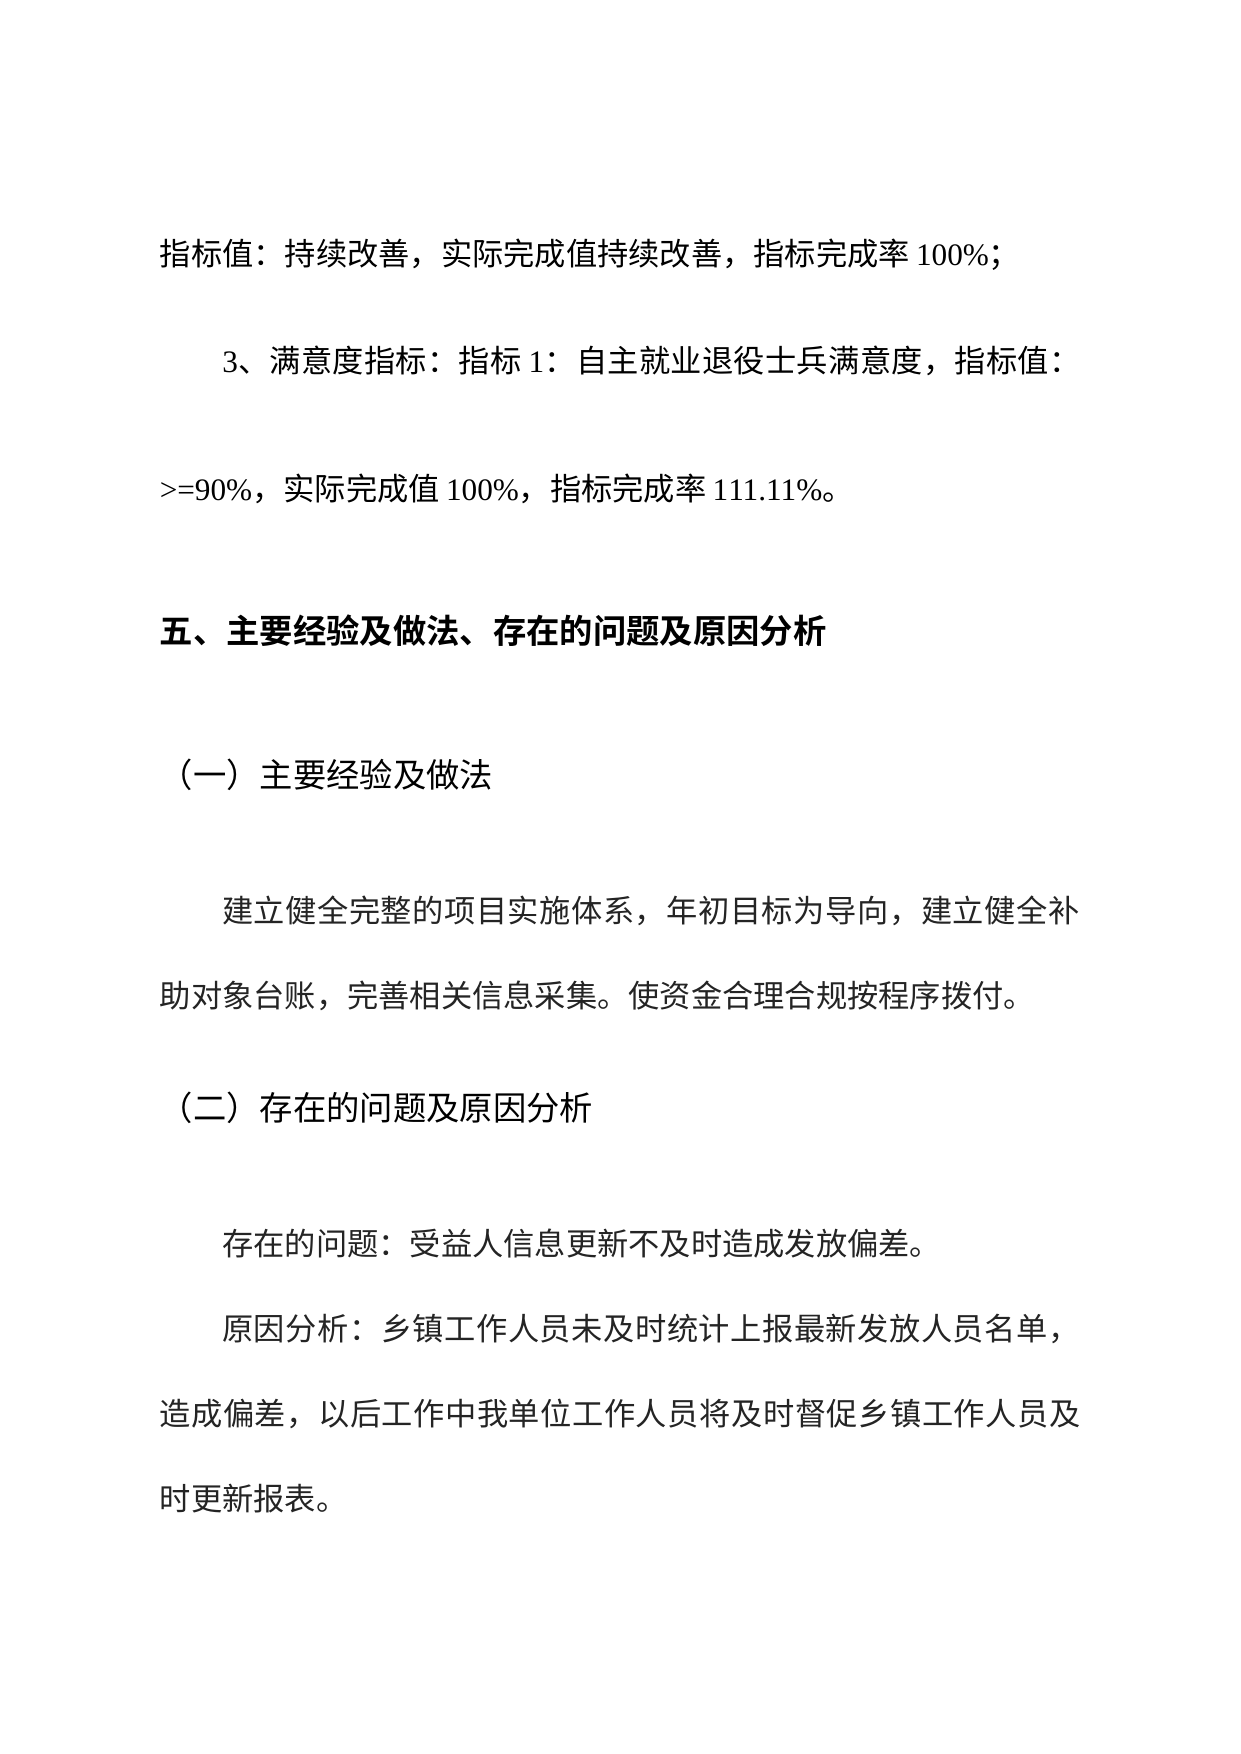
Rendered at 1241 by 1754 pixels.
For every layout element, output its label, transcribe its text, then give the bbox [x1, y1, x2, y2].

subtitle （一）主要经验及做法 [159, 730, 1081, 815]
subtitle 五、主要经验及做法、存在的问题及原因分析 [159, 587, 1081, 672]
subtitle （二）存在的问题及原因分析 [159, 1063, 1081, 1148]
text 存在的问题：受益人信息更新不及时造成发放偏差。 [159, 1200, 1081, 1285]
text 3、满意度指标：指标1：自主就业退役士兵满意度，指标值：>=90%，实际完成值100%，指标完成率111.11%。 [159, 316, 1081, 529]
text 建立健全完整的项目实施体系，年初目标为导向，建立健全补助对象台账，完善相关信息采集。使资金合理合规按程序拨付。 [159, 866, 1081, 1036]
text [159, 209, 1081, 294]
text 原因分析：乡镇工作人员未及时统计上报最新发放人员名单，造成偏差，以后工作中我单位工作人员将及时督促乡镇工作人员及时更新报表。 [159, 1285, 1081, 1540]
